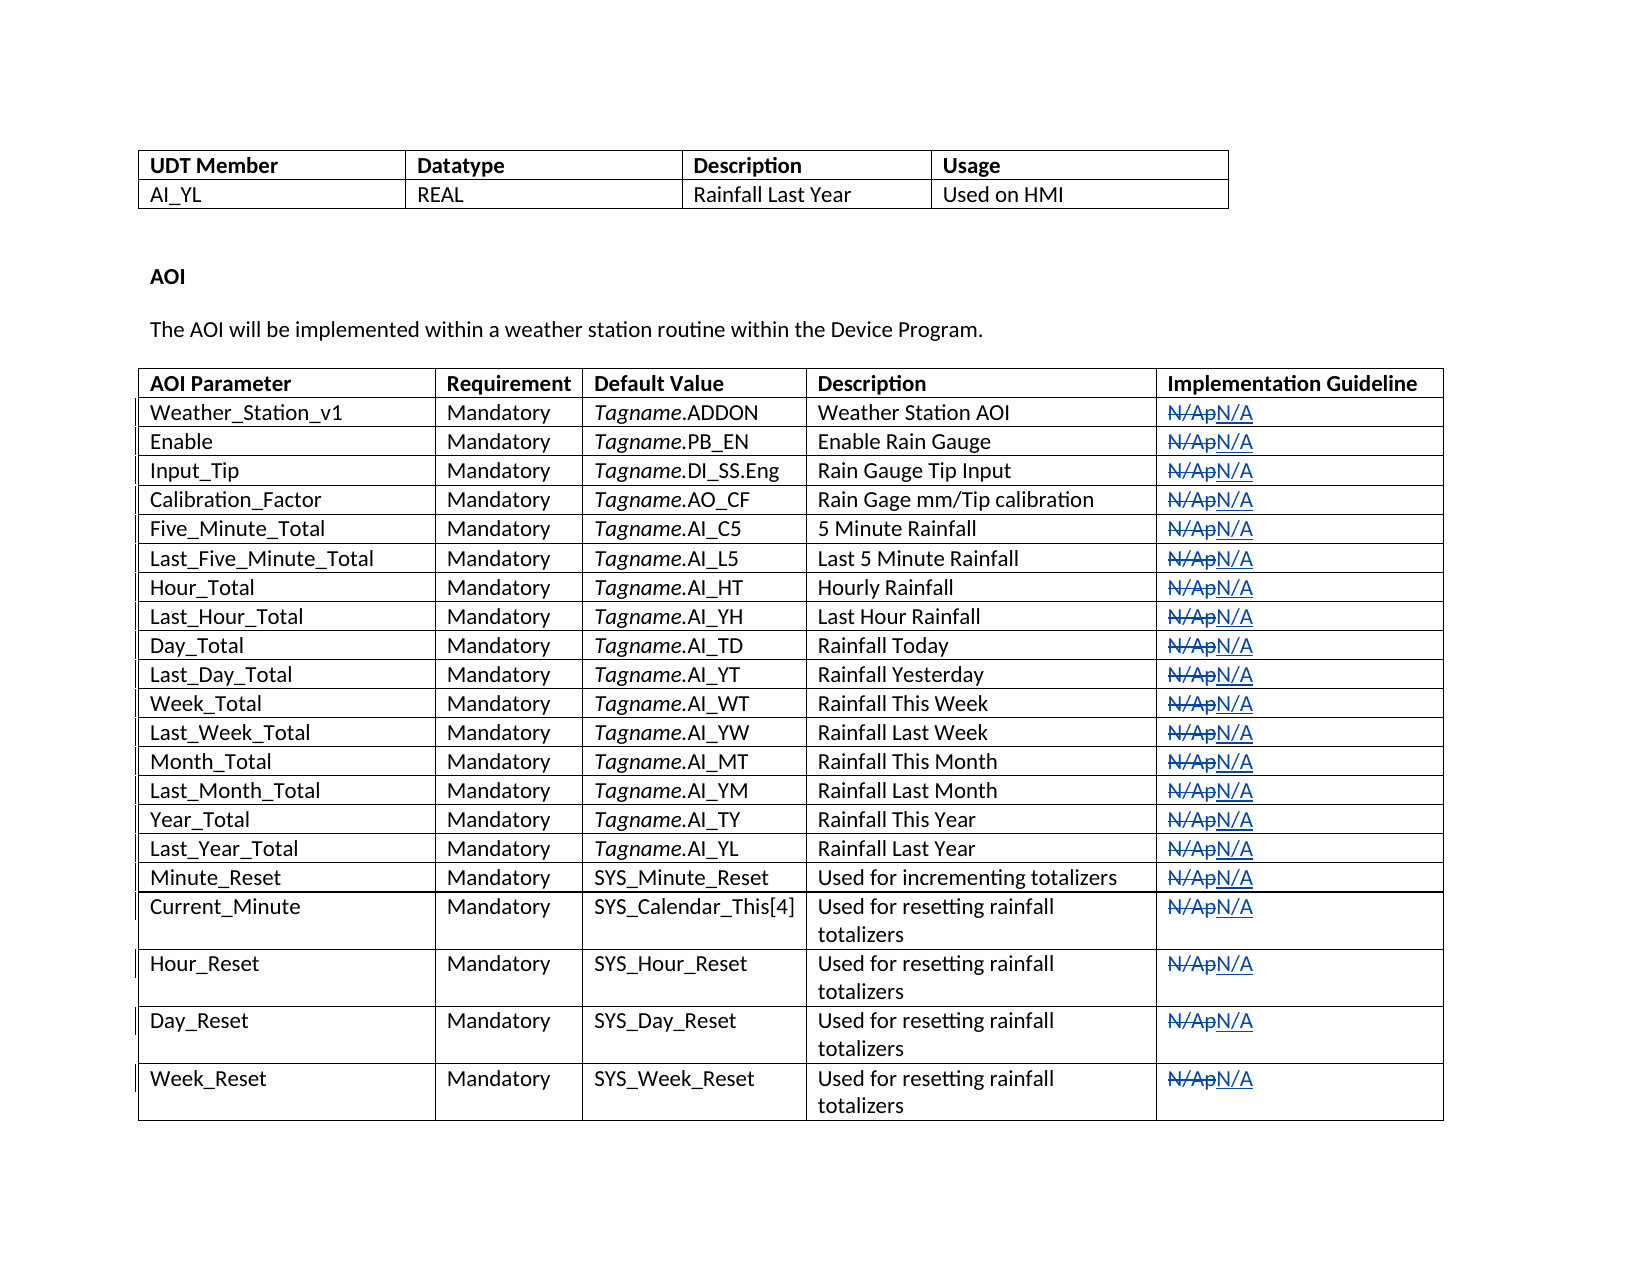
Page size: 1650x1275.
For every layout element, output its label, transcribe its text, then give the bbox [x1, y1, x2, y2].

table_cell AI_YL [139, 180, 405, 208]
table_cell [1157, 863, 1443, 891]
table_cell [1157, 776, 1443, 804]
table_cell [1157, 689, 1443, 717]
table_cell Rainfall This Week [807, 689, 1156, 717]
table_cell [1157, 834, 1443, 862]
table_cell Tagname.AI_TD [583, 631, 806, 659]
table_cell Rainfall This Month [807, 747, 1156, 775]
table_cell Weather Station AOI [807, 398, 1156, 426]
table_cell [1157, 631, 1443, 659]
table_cell Tagname.AI_MT [583, 747, 806, 775]
table_cell Mandatory [436, 398, 582, 426]
table_cell Rainfall This Year [807, 805, 1156, 833]
table_cell Used for resetting rainfall totalizers [807, 950, 1156, 1006]
table_cell Used on HMI [932, 180, 1228, 208]
table_cell Rainfall Last Year [683, 180, 931, 208]
table_cell Tagname.AI_YH [583, 602, 806, 630]
table_cell Week_Total [139, 689, 435, 717]
table_cell 5 Minute Rainfall [807, 515, 1156, 543]
table_cell Rainfall Last Week [807, 718, 1156, 746]
table_header Usage [932, 151, 1228, 179]
table_cell SYS_Calendar_This[4] [583, 893, 806, 948]
table_cell [1157, 456, 1443, 484]
table_cell Mandatory [436, 863, 582, 891]
table_cell Mandatory [436, 776, 582, 804]
table_cell Mandatory [436, 893, 582, 948]
table_cell Mandatory [436, 834, 582, 862]
table_cell Last_Five_Minute_Total [139, 544, 435, 572]
table_cell Mandatory [436, 631, 582, 659]
table_cell Last Hour Rainfall [807, 602, 1156, 630]
table_cell Mandatory [436, 1064, 582, 1120]
table_cell [1157, 427, 1443, 455]
table_cell [1157, 950, 1443, 1006]
table_cell Used for incrementing totalizers [807, 863, 1156, 891]
table_cell Mandatory [436, 427, 582, 455]
table_cell Mandatory [436, 747, 582, 775]
table_cell Mandatory [436, 486, 582, 513]
table_cell Mandatory [436, 602, 582, 630]
table_cell Current_Minute [139, 893, 435, 948]
table_cell [1157, 718, 1443, 746]
table_cell SYS_Day_Reset [583, 1007, 806, 1063]
table_cell Used for resetting rainfall totalizers [807, 1007, 1156, 1063]
table_cell Last_Week_Total [139, 718, 435, 746]
table_cell Day_Reset [139, 1007, 435, 1063]
table_cell Rainfall Today [807, 631, 1156, 659]
table_cell Mandatory [436, 718, 582, 746]
table_cell Mandatory [436, 515, 582, 543]
table_cell Hourly Rainfall [807, 573, 1156, 601]
table_cell [1157, 602, 1443, 630]
table_cell Mandatory [436, 660, 582, 688]
table_cell Last_Day_Total [139, 660, 435, 688]
table_cell [1157, 515, 1443, 543]
table_cell [1157, 805, 1443, 833]
table_cell Tagname.AI_WT [583, 689, 806, 717]
table_cell Tagname.AI_YM [583, 776, 806, 804]
table_cell SYS_Week_Reset [583, 1064, 806, 1120]
table_cell Calibration_Factor [139, 486, 435, 513]
table_cell [1157, 1007, 1443, 1063]
table_cell Tagname.AI_YL [583, 834, 806, 862]
table_header Default Value [583, 369, 806, 397]
table_cell Tagname.AI_L5 [583, 544, 806, 572]
table_cell [1157, 747, 1443, 775]
table_cell Minute_Reset [139, 863, 435, 891]
text AOI [150, 262, 1500, 290]
table_header Description [807, 369, 1156, 397]
table_header Requirement [436, 369, 582, 397]
table_cell [1157, 660, 1443, 688]
table_cell Tagname.DI_SS.Eng [583, 456, 806, 484]
text The AOI will be implemented within a weather station routine within the Device Program. [150, 315, 1500, 343]
table_cell Rainfall Last Year [807, 834, 1156, 862]
table_header Description [683, 151, 931, 179]
table_cell Day_Total [139, 631, 435, 659]
table_cell [1157, 398, 1443, 426]
table_cell [1157, 544, 1443, 572]
table_cell Mandatory [436, 950, 582, 1006]
table_cell Tagname.AI_YW [583, 718, 806, 746]
table_cell Last_Hour_Total [139, 602, 435, 630]
table_cell Month_Total [139, 747, 435, 775]
table_cell Used for resetting rainfall totalizers [807, 1064, 1156, 1120]
table_cell Tagname.AI_C5 [583, 515, 806, 543]
table_cell Last 5 Minute Rainfall [807, 544, 1156, 572]
table_cell Enable Rain Gauge [807, 427, 1156, 455]
table_cell Mandatory [436, 456, 582, 484]
table_cell Hour_Total [139, 573, 435, 601]
table_cell Last_Year_Total [139, 834, 435, 862]
table_cell Weather_Station_v1 [139, 398, 435, 426]
table_cell Tagname.AI_TY [583, 805, 806, 833]
table_cell Enable [139, 427, 435, 455]
table_cell Year_Total [139, 805, 435, 833]
table_cell Five_Minute_Total [139, 515, 435, 543]
table_cell SYS_Minute_Reset [583, 863, 806, 891]
table_cell Tagname.AO_CF [583, 486, 806, 513]
table_cell Mandatory [436, 805, 582, 833]
table_cell Tagname.AI_HT [583, 573, 806, 601]
table_cell Last_Month_Total [139, 776, 435, 804]
table_header AOI Parameter [139, 369, 435, 397]
table_cell Tagname.AI_YT [583, 660, 806, 688]
table_cell Hour_Reset [139, 950, 435, 1006]
table_cell SYS_Hour_Reset [583, 950, 806, 1006]
table_header Implementation Guideline [1157, 369, 1443, 397]
table_header Datatype [406, 151, 682, 179]
table_cell REAL [406, 180, 682, 208]
table_cell Tagname.PB_EN [583, 427, 806, 455]
table_cell Mandatory [436, 1007, 582, 1063]
table_cell [1157, 573, 1443, 601]
table_cell Input_Tip [139, 456, 435, 484]
table_cell [1157, 486, 1443, 513]
table_cell [1157, 1064, 1443, 1120]
table_cell Mandatory [436, 573, 582, 601]
table_cell Rain Gauge Tip Input [807, 456, 1156, 484]
table_cell Mandatory [436, 544, 582, 572]
table_cell Rain Gage mm/Tip calibration [807, 486, 1156, 513]
table_cell Mandatory [436, 689, 582, 717]
table_cell Rainfall Last Month [807, 776, 1156, 804]
table_cell [1157, 893, 1443, 948]
table_cell Used for resetting rainfall totalizers [807, 893, 1156, 948]
table_cell Tagname.ADDON [583, 398, 806, 426]
table_cell Rainfall Yesterday [807, 660, 1156, 688]
table_cell Week_Reset [139, 1064, 435, 1120]
table_header UDT Member [139, 151, 405, 179]
